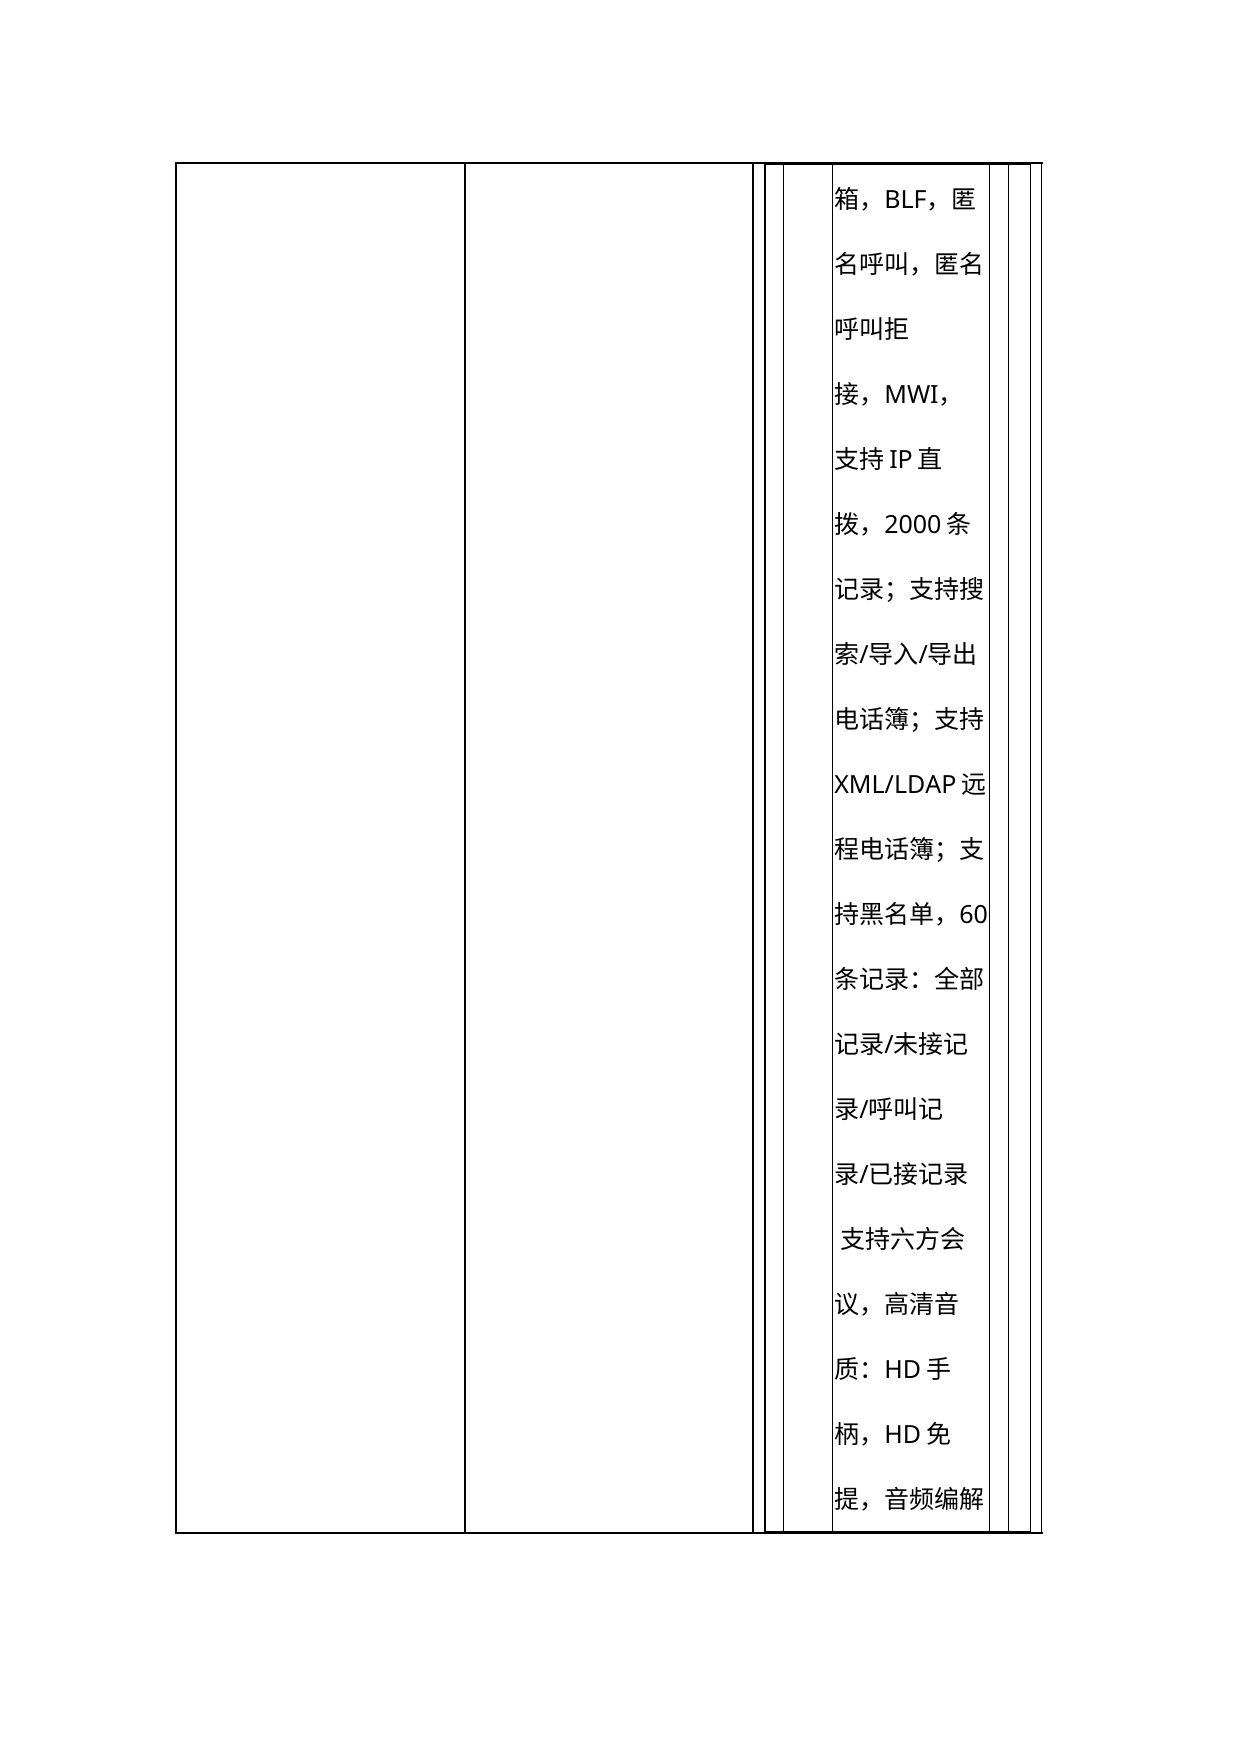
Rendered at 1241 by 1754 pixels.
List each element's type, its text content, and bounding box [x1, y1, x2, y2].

table_cell [766, 165, 783, 1531]
table_cell [754, 164, 764, 1532]
table_cell [466, 164, 752, 1532]
table_cell [1009, 165, 1030, 1531]
table_cell [1031, 164, 1041, 1532]
table_cell [784, 165, 832, 1531]
table_cell [833, 165, 989, 1531]
table_cell 1 [177, 164, 464, 1532]
table_cell [990, 165, 1008, 1531]
